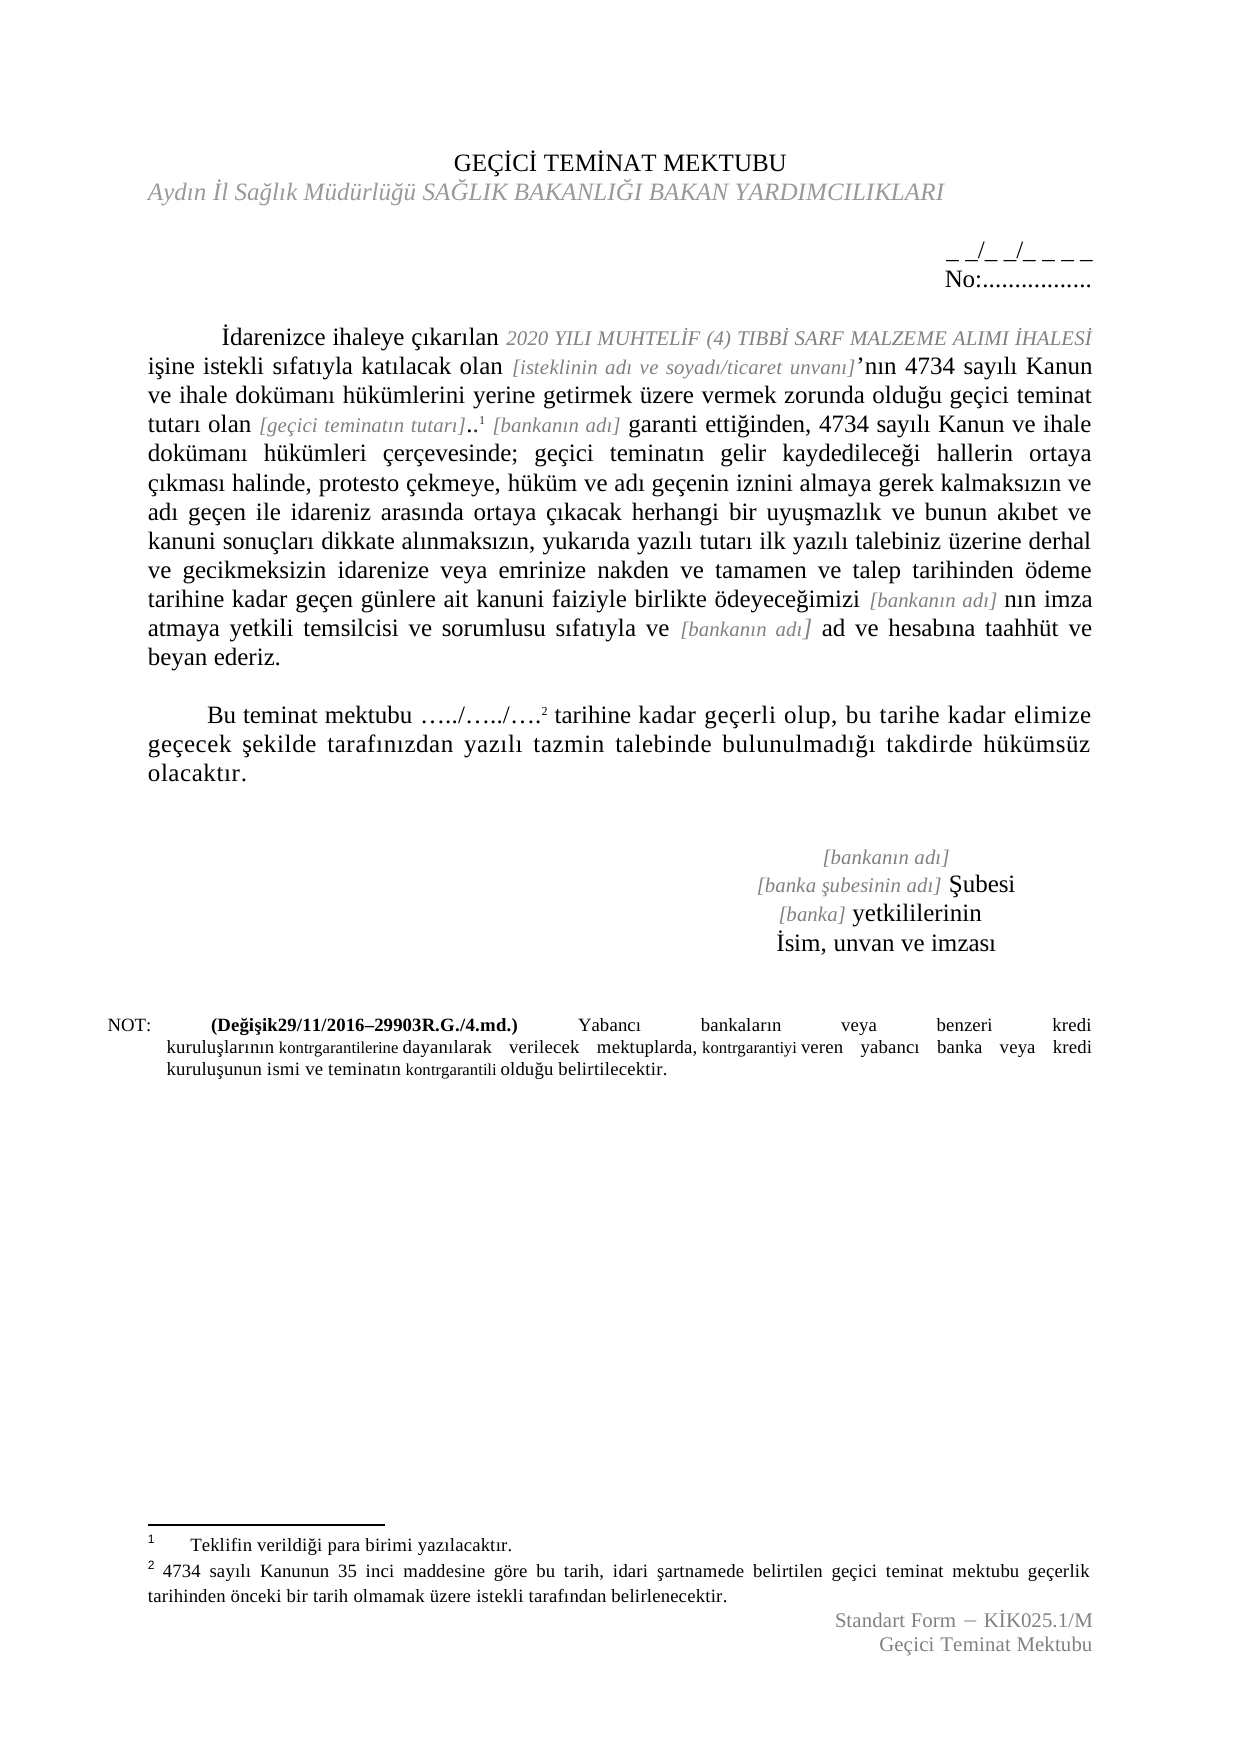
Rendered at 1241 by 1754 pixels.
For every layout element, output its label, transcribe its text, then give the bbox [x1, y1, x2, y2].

text Bu teminat mektubu …../…../…. tarihine kadar geçerli olup, bu tarihe kadar elimize geçecek şekilde tarafınızdan yazılı tazmin talebinde bulunulmadığı takdirde hükümsüz olacaktır. [148, 700, 1092, 787]
text No:................. [148, 264, 1092, 293]
text NOT: (Değişik29/11/2016–29903R.G./4.md.) Yabancı bankaların veya benzeri kredi kuruluşlarının kontrgarantilerine dayanılarak verilecek mektuplarda, kontrgarantiyi veren yabancı banka veya kredi kuruluşunun ismi ve teminatın kontrgarantili olduğu belirtilecektir. [107, 1014, 1092, 1080]
text İsim, unvan ve imzası [679, 927, 1092, 956]
text [banka şubesinin adı] Şubesi [679, 869, 1092, 898]
text İdarenizce ihaleye çıkarılan 2020 YILI MUHTELİF (4) TIBBİ SARF MALZEME ALIMI İHALESİ işine istekli sıfatıyla katılacak olan [isteklinin adı ve soyadı/ticaret unvanı]’nın 4734 sayılı Kanun ve ihale dokümanı hükümlerini yerine getirmek üzere vermek zorunda olduğu geçici teminat tutarı olan [geçici teminatın tutarı].. [bankanın adı] garanti ettiğinden, 4734 sayılı Kanun ve ihale dokümanı hükümleri çerçevesinde; geçici teminatın gelir kaydedileceği hallerin ortaya çıkması halinde, protesto çekmeye, hüküm ve adı geçenin iznini almaya gerek kalmaksızın ve adı geçen ile idareniz arasında ortaya çıkacak herhangi bir uyuşmazlık ve bunun akıbet ve kanuni sonuçları dikkate alınmaksızın, yukarıda yazılı tutarı ilk yazılı talebiniz üzerine derhal ve gecikmeksizin idarenize veya emrinize nakden ve tamamen ve talep tarihinden ödeme tarihine kadar geçen günlere ait kanuni faiziyle birlikte ödeyeceğimizi [bankanın adı] nın imza atmaya yetkili temsilcisi ve sorumlusu sıfatıyla ve [bankanın adı] ad ve hesabına taahhüt ve beyan ederiz. [148, 322, 1092, 671]
subtitle GEÇİCİ TEMİNAT MEKTUBU [148, 148, 1092, 177]
text _ _/_ _/_ _ _ _ [148, 235, 1092, 264]
text Aydın İl Sağlık Müdürlüğü SAĞLIK BAKANLIĞI BAKAN YARDIMCILIKLARI [148, 177, 1092, 206]
text [bankanın adı] [679, 845, 1092, 869]
text [banka] yetkililerinin [148, 898, 1092, 927]
